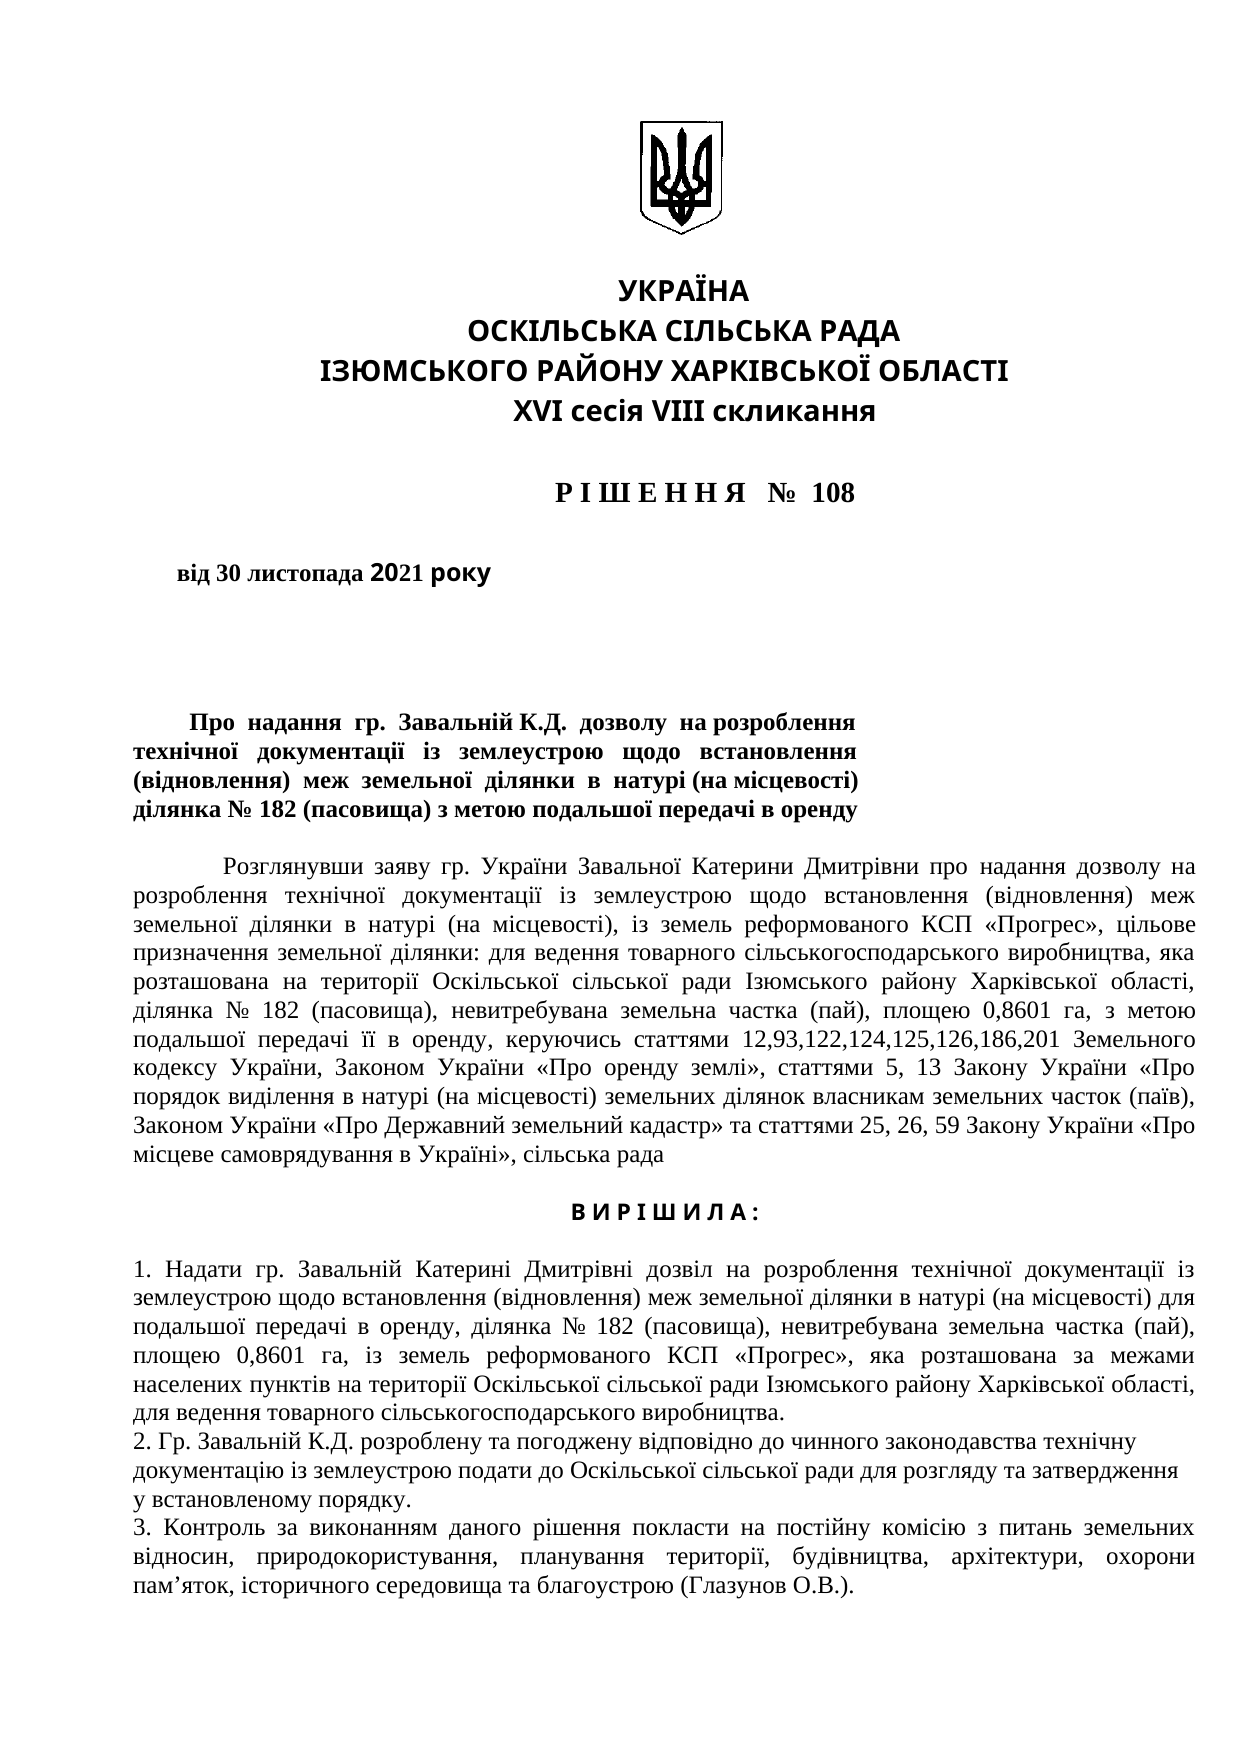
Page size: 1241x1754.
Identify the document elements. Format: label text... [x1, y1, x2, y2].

text XVI сесія VІІІ скликання [133, 390, 1196, 429]
text 1. Надати гр. Завальній Катерині Дмитрівні дозвіл на розроблення технічної документації із землеустрою щодо встановлення (відновлення) меж земельної ділянки в натурі (на місцевості) для подальшої передачі в оренду, ділянка № 182 (пасовища), невитребувана земельна частка (пай), площею 0,8601 га, із земель реформованого КСП «Прогрес», яка розташована за межами населених пунктів на території Оскільської сільської ради Ізюмського району Харківської області, для ведення товарного сільськогосподарського виробництва. [133, 1254, 1196, 1426]
text від 30 листопада 2021 року [133, 554, 1196, 588]
text ОСКІЛЬСЬКА СІЛЬСЬКА РАДА [133, 310, 1196, 350]
text Р І Ш Е Н Н Я № 108 [183, 475, 1196, 509]
text Розглянувши заяву гр. України Завальної Катерини Дмитрівни про надання дозволу на розроблення технічної документації із землеустрою щодо встановлення (відновлення) меж земельної ділянки в натурі (на місцевості), із земель реформованого КСП «Прогрес», цільове призначення земельної ділянки: для ведення товарного сільськогосподарського виробництва, яка розташована на території Оскільської сільської ради Ізюмського району Харківської області, ділянка № 182 (пасовища), невитребувана земельна частка (пай), площею 0,8601 га, з метою подальшої передачі її в оренду, керуючись статтями 12,93,122,124,125,126,186,201 Земельного кодексу України, Законом України «Про оренду землі», статтями 5, 13 Закону України «Про порядок виділення в натурі (на місцевості) земельних ділянок власникам земельних часток (паїв), Законом України «Про Державний земельний кадастр» та статтями 25, 26, 59 Закону України «Про місцеве самоврядування в Україні», сільська рада [133, 851, 1196, 1167]
text Про надання гр. Завальній К.Д. дозволу на розроблення [133, 707, 1196, 736]
text ІЗЮМСЬКОГО РАЙОНУ ХАРКІВСЬКОЇ ОБЛАСТІ [133, 350, 1196, 390]
text (відновлення) меж земельної ділянки в натурі (на місцевості) [133, 765, 1196, 794]
text 3. Контроль за виконанням даного рішення покласти на постійну комісію з питань земельних відносин, природокористування, планування території, будівництва, архітектури, охорони пам’яток, історичного середовища та благоустрою (Глазунов О.В.). [133, 1512, 1196, 1599]
text УКРАЇНА [133, 271, 1196, 310]
table_header [144, 118, 1163, 271]
text ділянка № 182 (пасовища) з метою подальшої передачі в оренду [133, 794, 1196, 822]
text технічної документації із землеустрою щодо встановлення [133, 736, 1196, 765]
text 2. Гр. Завальній К.Д. розроблену та погоджену відповідно до чинного законодавства технічну документацію із землеустрою подати до Оскільської сільської ради для розгляду та затвердження у встановленому порядку. [133, 1426, 1196, 1512]
text В И Р І Ш И Л А : [133, 1196, 1196, 1227]
